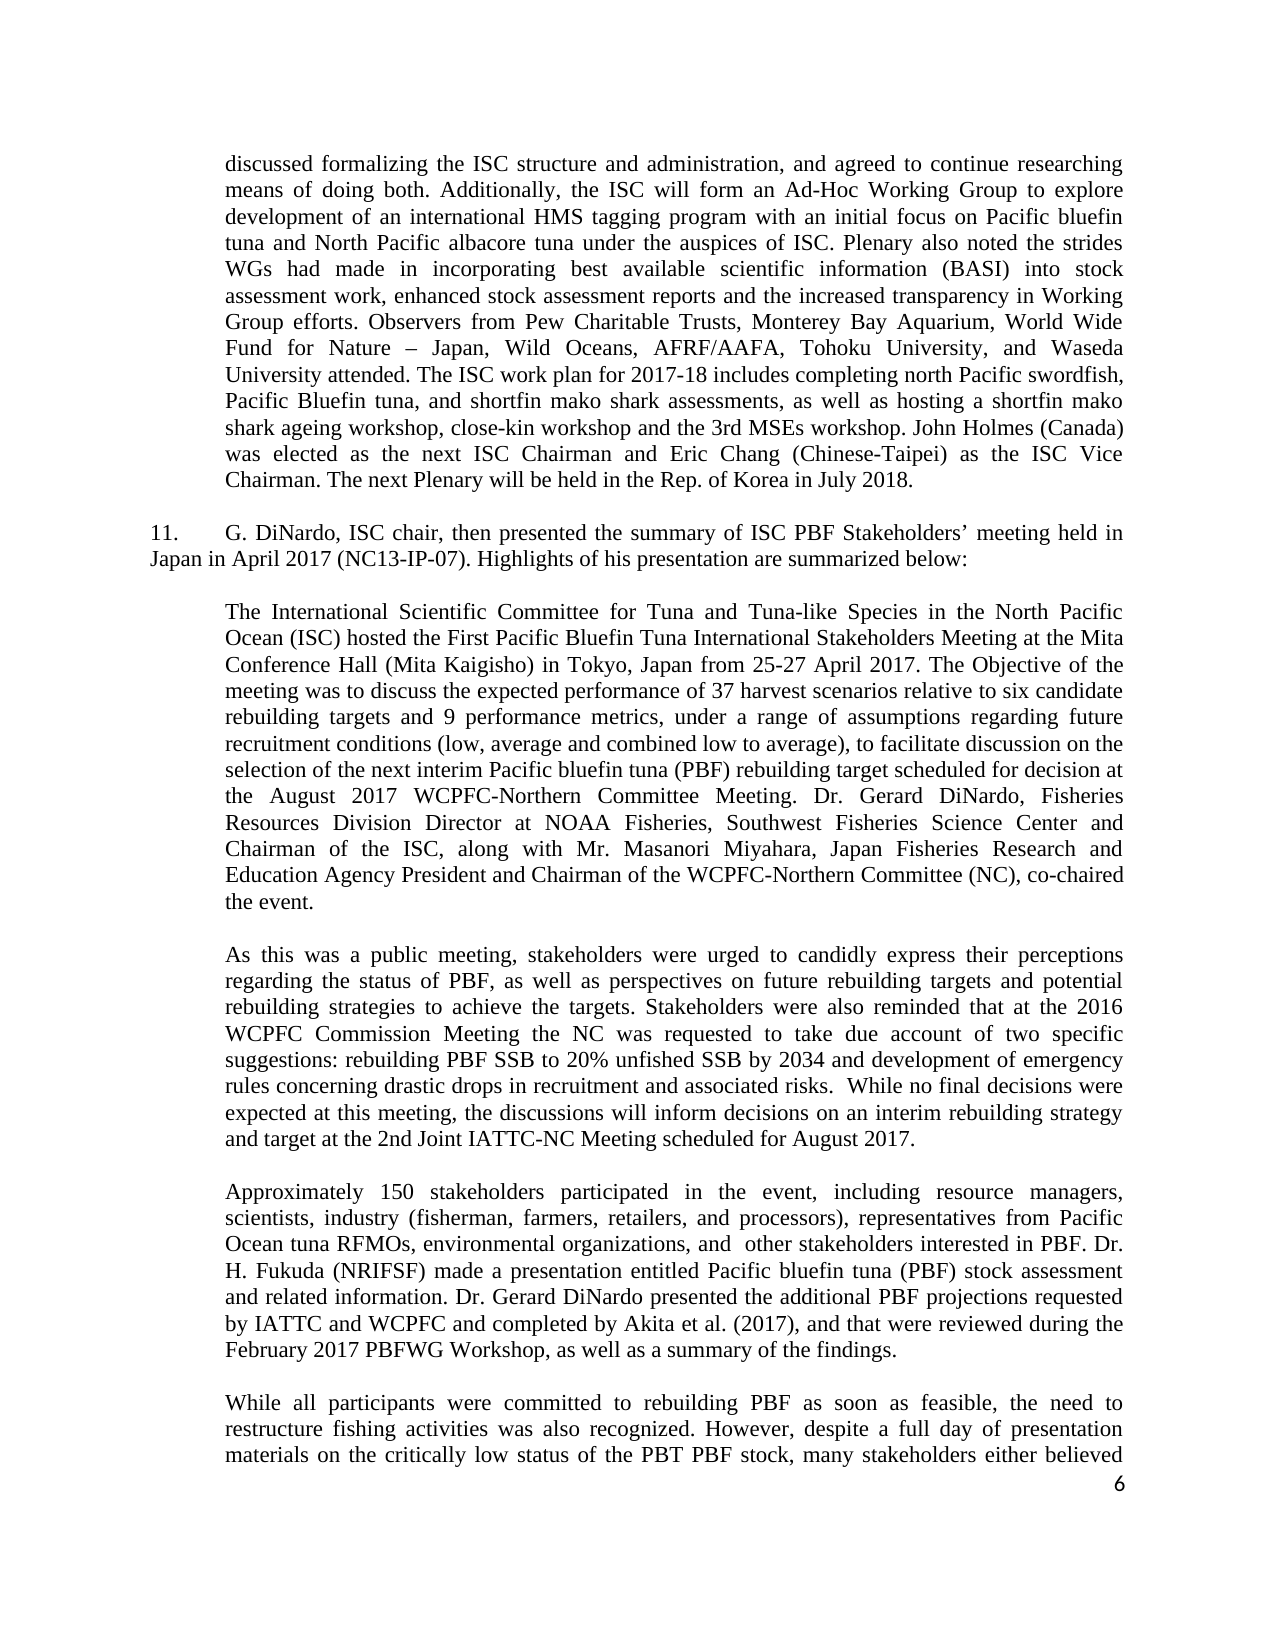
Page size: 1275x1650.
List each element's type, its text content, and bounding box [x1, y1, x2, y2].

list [225, 1389, 1125, 1468]
list Approximately 150 stakeholders participated in the event, including resource managers, scientists, industry (fisherman, farmers, retailers, and processors), representatives from Pacific Ocean tuna RFMOs, environmental organizations, and other stakeholders interested in PBF. Dr. H. Fukuda (NRIFSF) made a presentation entitled Pacific bluefin tuna (PBF) stock assessment and related information. Dr. Gerard DiNardo presented the additional PBF projections requested by IATTC and WCPFC and completed by Akita et al. (2017), and that were reviewed during the February 2017 PBFWG Workshop, as well as a summary of the findings. [225, 1178, 1125, 1362]
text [225, 150, 1125, 493]
list As this was a public meeting, stakeholders were urged to candidly express their perceptions regarding the status of PBF, as well as perspectives on future rebuilding targets and potential rebuilding strategies to achieve the targets. Stakeholders were also reminded that at the 2016 WCPFC Commission Meeting the NC was requested to take due account of two specific suggestions: rebuilding PBF SSB to 20% unfished SSB by 2034 and development of emergency rules concerning drastic drops in recruitment and associated risks. While no final decisions were expected at this meeting, the discussions will inform decisions on an interim rebuilding strategy and target at the 2nd Joint IATTC-NC Meeting scheduled for August 2017. [225, 941, 1125, 1151]
list The International Scientific Committee for Tuna and Tuna-like Species in the North Pacific Ocean (ISC) hosted the First Pacific Bluefin Tuna International Stakeholders Meeting at the Mita Conference Hall (Mita Kaigisho) in Tokyo, Japan from 25-27 April 2017. The Objective of the meeting was to discuss the expected performance of 37 harvest scenarios relative to six candidate rebuilding targets and 9 performance metrics, under a range of assumptions regarding future recruitment conditions (low, average and combined low to average), to facilitate discussion on the selection of the next interim Pacific bluefin tuna (PBF) rebuilding target scheduled for decision at the August 2017 WCPFC-Northern Committee Meeting. Dr. Gerard DiNardo, Fisheries Resources Division Director at NOAA Fisheries, Southwest Fisheries Science Center and Chairman of the ISC, along with Mr. Masanori Miyahara, Japan Fisheries Research and Education Agency President and Chairman of the WCPFC-Northern Committee (NC), co-chaired the event. [225, 598, 1125, 914]
list G. DiNardo, ISC chair, then presented the summary of ISC PBF Stakeholders’ meeting held in Japan in April 2017 (NC13-IP-07). Highlights of his presentation are summarized below: [150, 519, 1125, 572]
